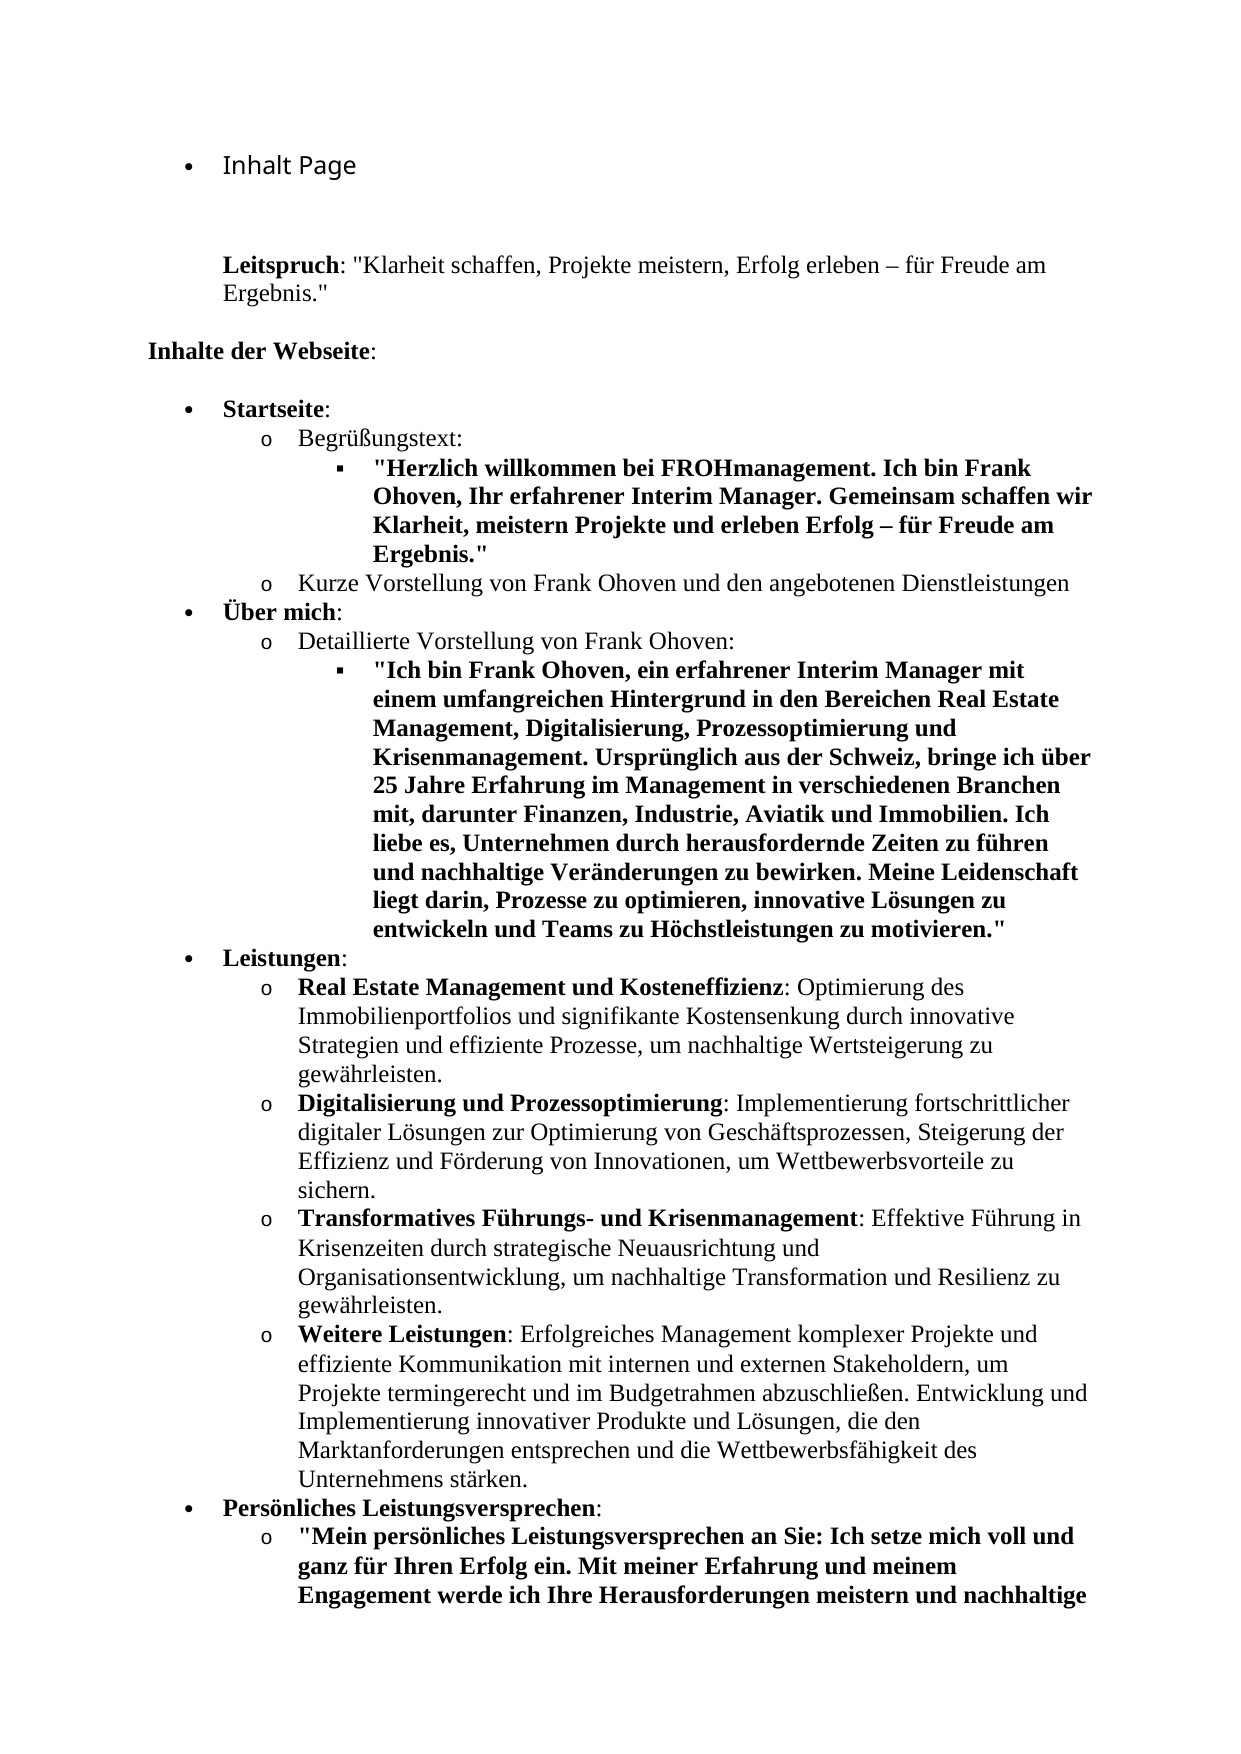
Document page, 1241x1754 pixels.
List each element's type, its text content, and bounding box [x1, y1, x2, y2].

list Digitalisierung und Prozessoptimierung: Implementierung fortschrittlicher digitaler Lösungen zur Optimierung von Geschäftsprozessen, Steigerung der Effizienz und Förderung von Innovationen, um Wettbewerbsvorteile zu sichern. [260, 1088, 1093, 1203]
list Begrüßungstext: [260, 423, 1093, 453]
list Transformatives Führungs- und Krisenmanagement: Effektive Führung in Krisenzeiten durch strategische Neuausrichtung und Organisationsentwicklung, um nachhaltige Transformation und Resilienz zu gewährleisten. [260, 1203, 1093, 1319]
text Inhalte der Webseite: [148, 336, 1093, 365]
list Weitere Leistungen: Erfolgreiches Management komplexer Projekte und effiziente Kommunikation mit internen und externen Stakeholdern, um Projekte termingerecht und im Budgetrahmen abzuschließen. Entwicklung und Implementierung innovativer Produkte und Lösungen, die den Marktanforderungen entsprechen und die Wettbewerbsfähigkeit des Unternehmens stärken. [260, 1319, 1093, 1493]
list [260, 1521, 1093, 1608]
list Inhalt Page Leitspruch: "Klarheit schaffen, Projekte meistern, Erfolg erleben – für Freude am Ergebnis." [185, 148, 1093, 307]
list Detaillierte Vorstellung von Frank Ohoven: [260, 626, 1093, 656]
list Über mich: [185, 597, 1093, 626]
list Startseite: [185, 394, 1093, 423]
list Kurze Vorstellung von Frank Ohoven und den angebotenen Dienstleistungen [260, 568, 1093, 597]
list Persönliches Leistungsversprechen: [185, 1493, 1093, 1521]
list Leistungen: [185, 943, 1093, 972]
list "Ich bin Frank Ohoven, ein erfahrener Interim Manager mit einem umfangreichen Hintergrund in den Bereichen Real Estate Management, Digitalisierung, Prozessoptimierung und Krisenmanagement. Ursprünglich aus der Schweiz, bringe ich über 25 Jahre Erfahrung im Management in verschiedenen Branchen mit, darunter Finanzen, Industrie, Aviatik und Immobilien. Ich liebe es, Unternehmen durch herausfordernde Zeiten zu führen und nachhaltige Veränderungen zu bewirken. Meine Leidenschaft liegt darin, Prozesse zu optimieren, innovative Lösungen zu entwickeln und Teams zu Höchstleistungen zu motivieren." [335, 656, 1093, 943]
list "Herzlich willkommen bei FROHmanagement. Ich bin Frank Ohoven, Ihr erfahrener Interim Manager. Gemeinsam schaffen wir Klarheit, meistern Projekte und erleben Erfolg – für Freude am Ergebnis." [335, 453, 1093, 568]
list Real Estate Management und Kosteneffizienz: Optimierung des Immobilienportfolios und signifikante Kostensenkung durch innovative Strategien und effiziente Prozesse, um nachhaltige Wertsteigerung zu gewährleisten. [260, 972, 1093, 1088]
